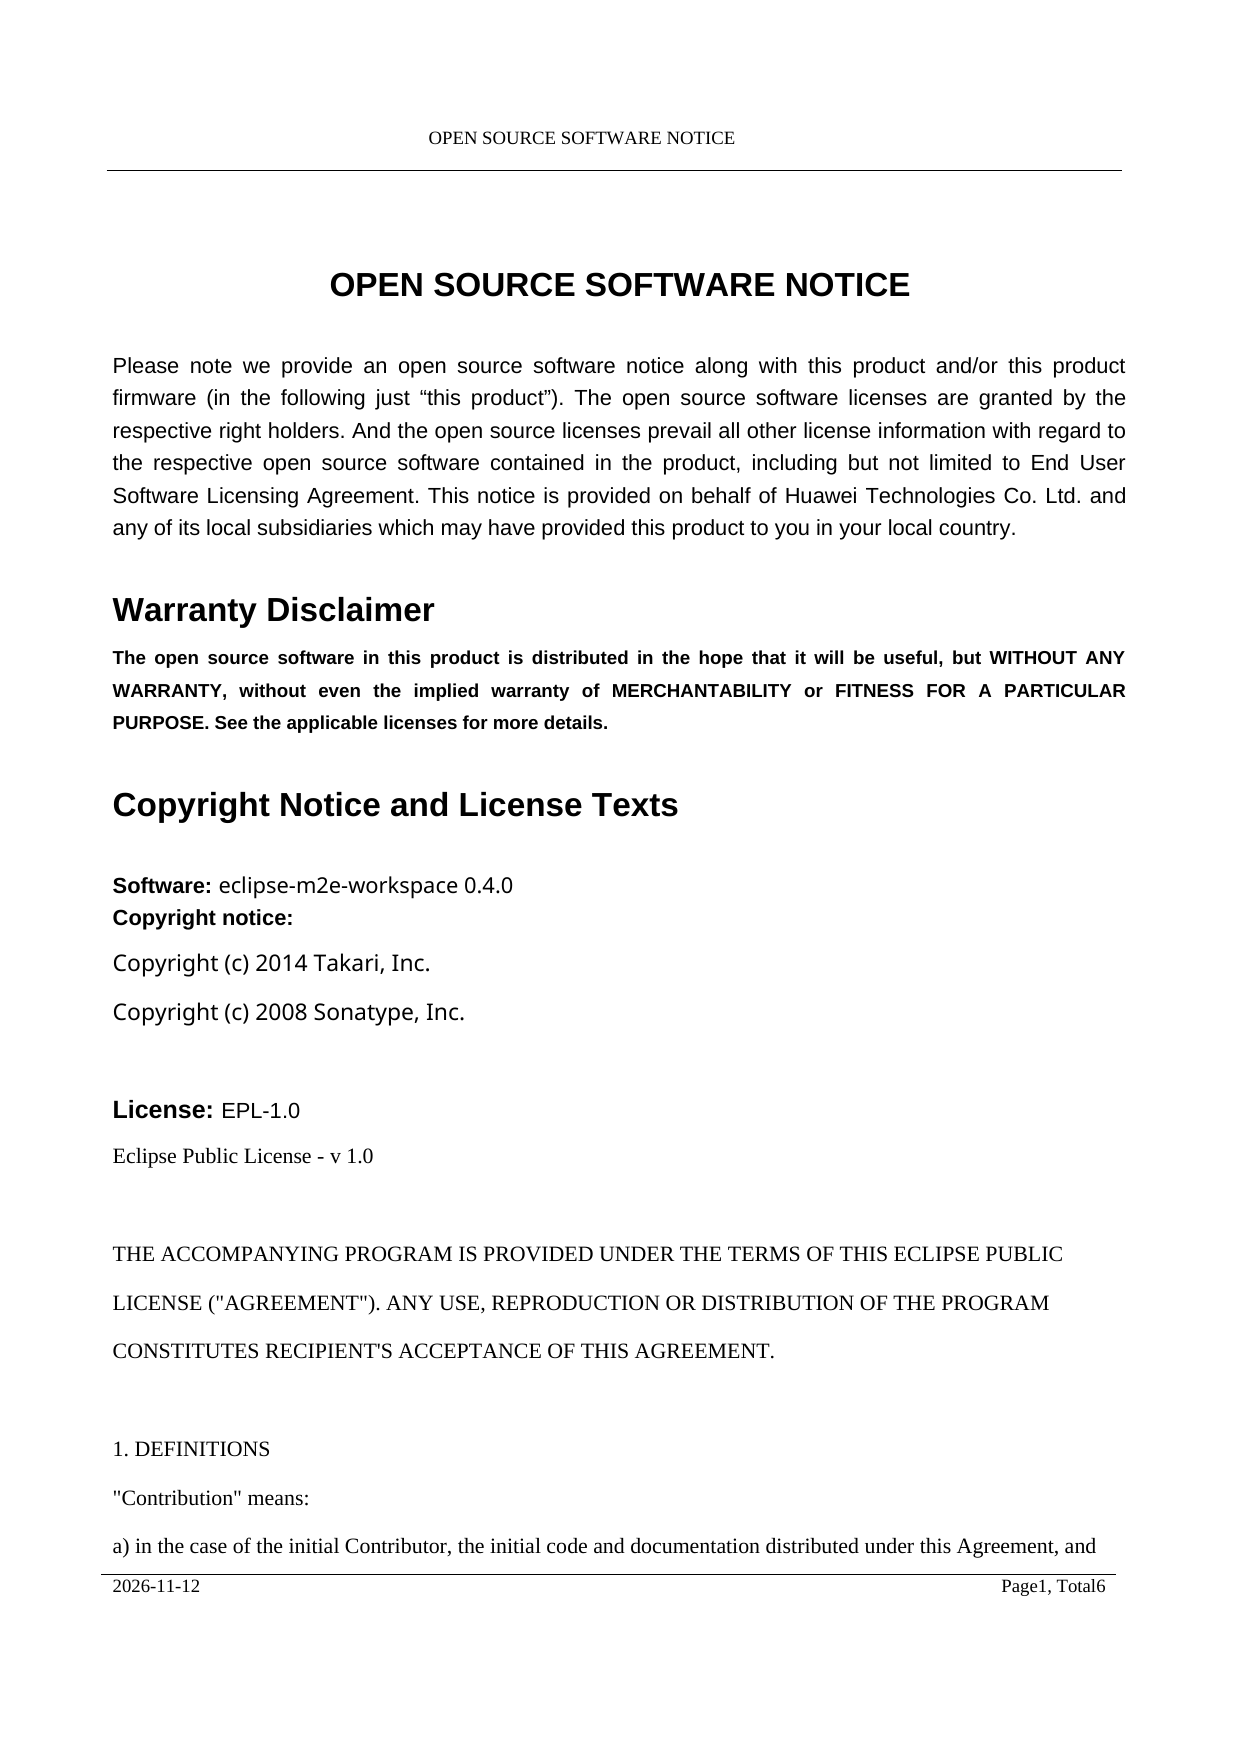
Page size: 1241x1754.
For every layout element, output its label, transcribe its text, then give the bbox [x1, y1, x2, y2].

text OPEN SOURCE SOFTWARE NOTICE [112, 251, 1128, 316]
text Copyright (c) 2014 Takari, Inc. Copyright (c) 2008 Sonatype, Inc. [112, 947, 1128, 1077]
text The open source software in this product is distributed in the hope that it will be useful, but WITHOUT ANY WARRANTY, without even the implied warranty of MERCHANTABILITY or FITNESS FOR A PARTICULAR PURPOSE. See the applicable licenses for more details. [112, 641, 1128, 739]
text Software: eclipse-m2e-workspace 0.4.0 [112, 869, 1128, 901]
text Copyright notice: [112, 901, 1128, 934]
text Copyright Notice and License Texts [112, 771, 1128, 836]
text License: EPL-1.0 [112, 1093, 1128, 1125]
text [112, 1140, 1128, 1562]
text Please note we provide an open source software notice along with this product and/or this product firmware (in the following just “this product”). The open source software licenses are granted by the respective right holders. And the open source licenses prevail all other license information with regard to the respective open source software contained in the product, including but not limited to End User Software Licensing Agreement. This notice is provided on behalf of Huawei Technologies Co. Ltd. and any of its local subsidiaries which may have provided this product to you in your local country. [112, 349, 1128, 544]
text Warranty Disclaimer [112, 576, 1128, 641]
